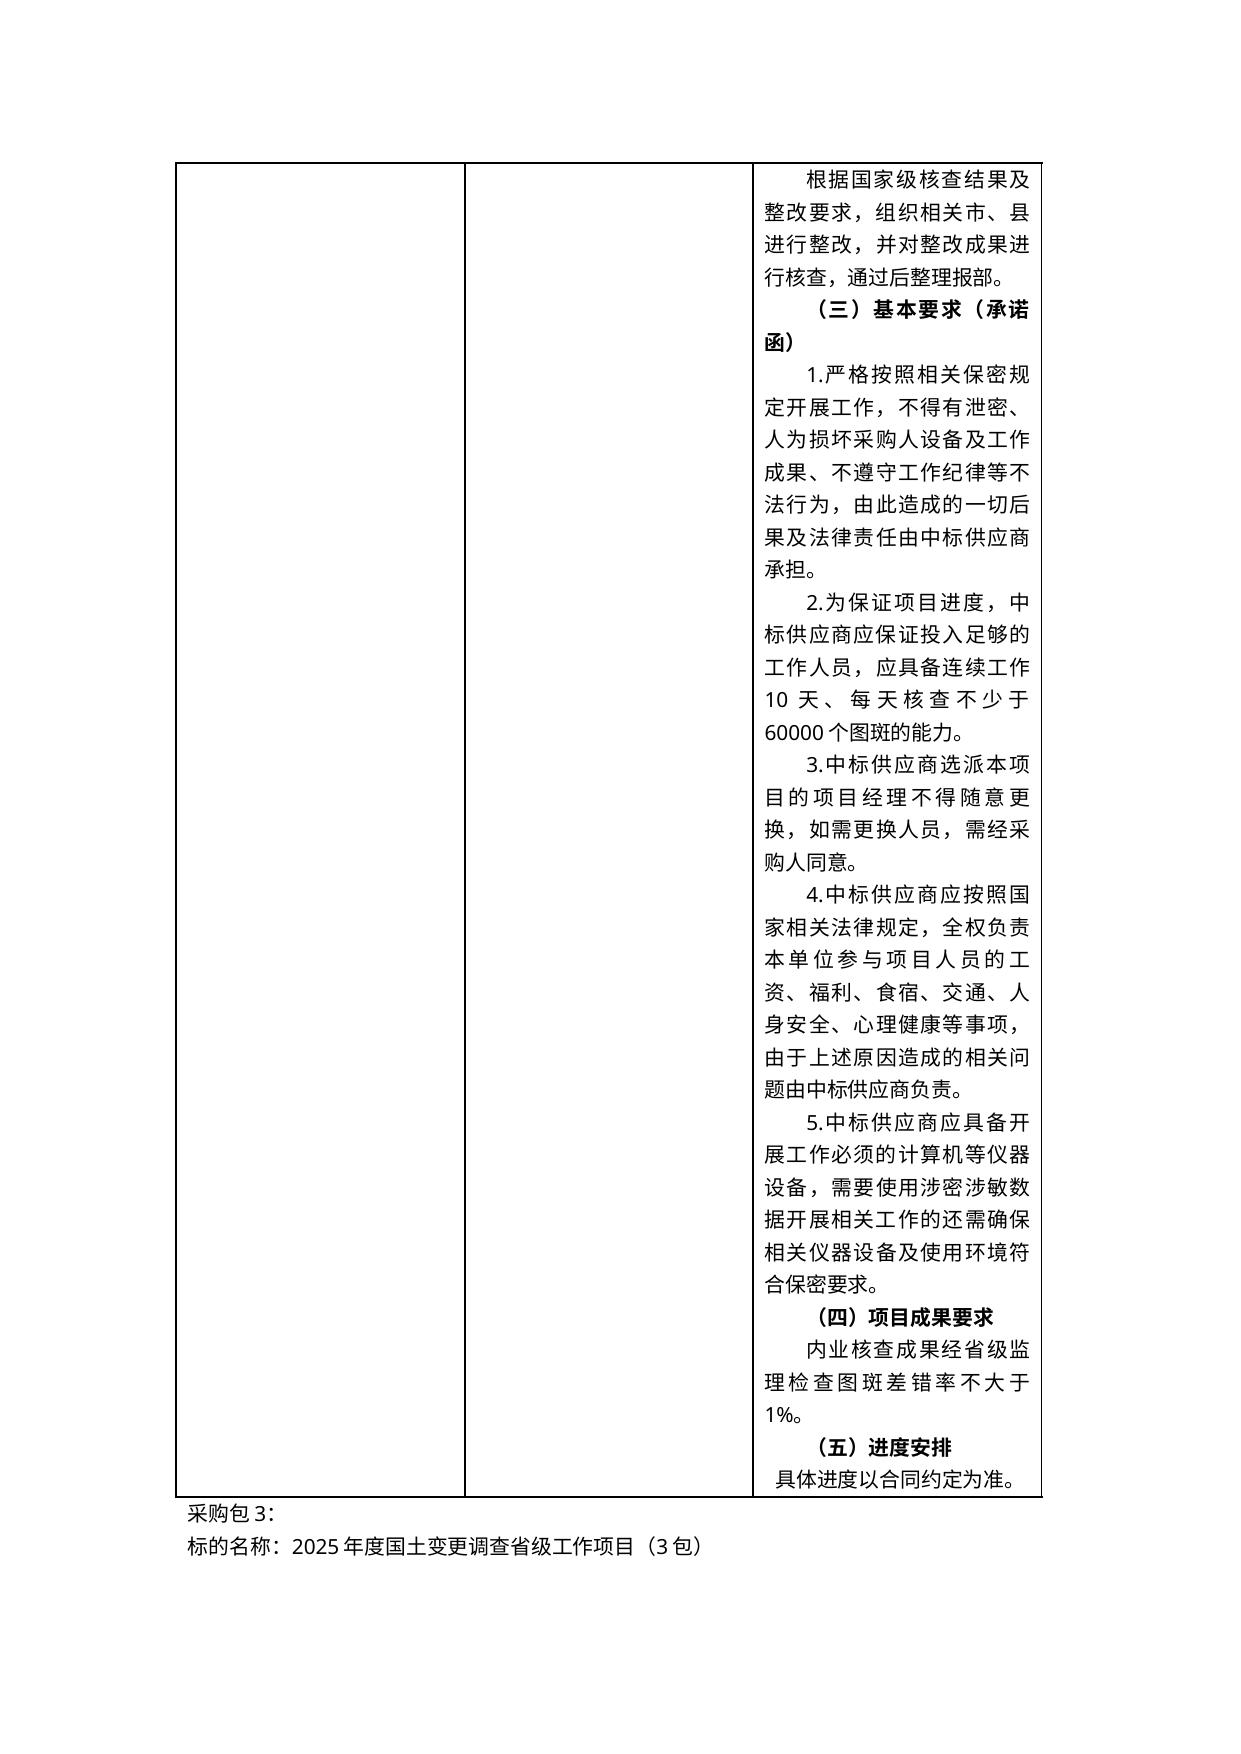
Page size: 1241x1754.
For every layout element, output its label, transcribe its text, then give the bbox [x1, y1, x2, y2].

table_cell 1 [177, 164, 464, 1496]
text 采购包3： [187, 1498, 1053, 1530]
table_cell [466, 164, 752, 1496]
text 标的名称：2025年度国土变更调查省级工作项目（3包） [187, 1530, 1053, 1563]
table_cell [754, 164, 1041, 1496]
